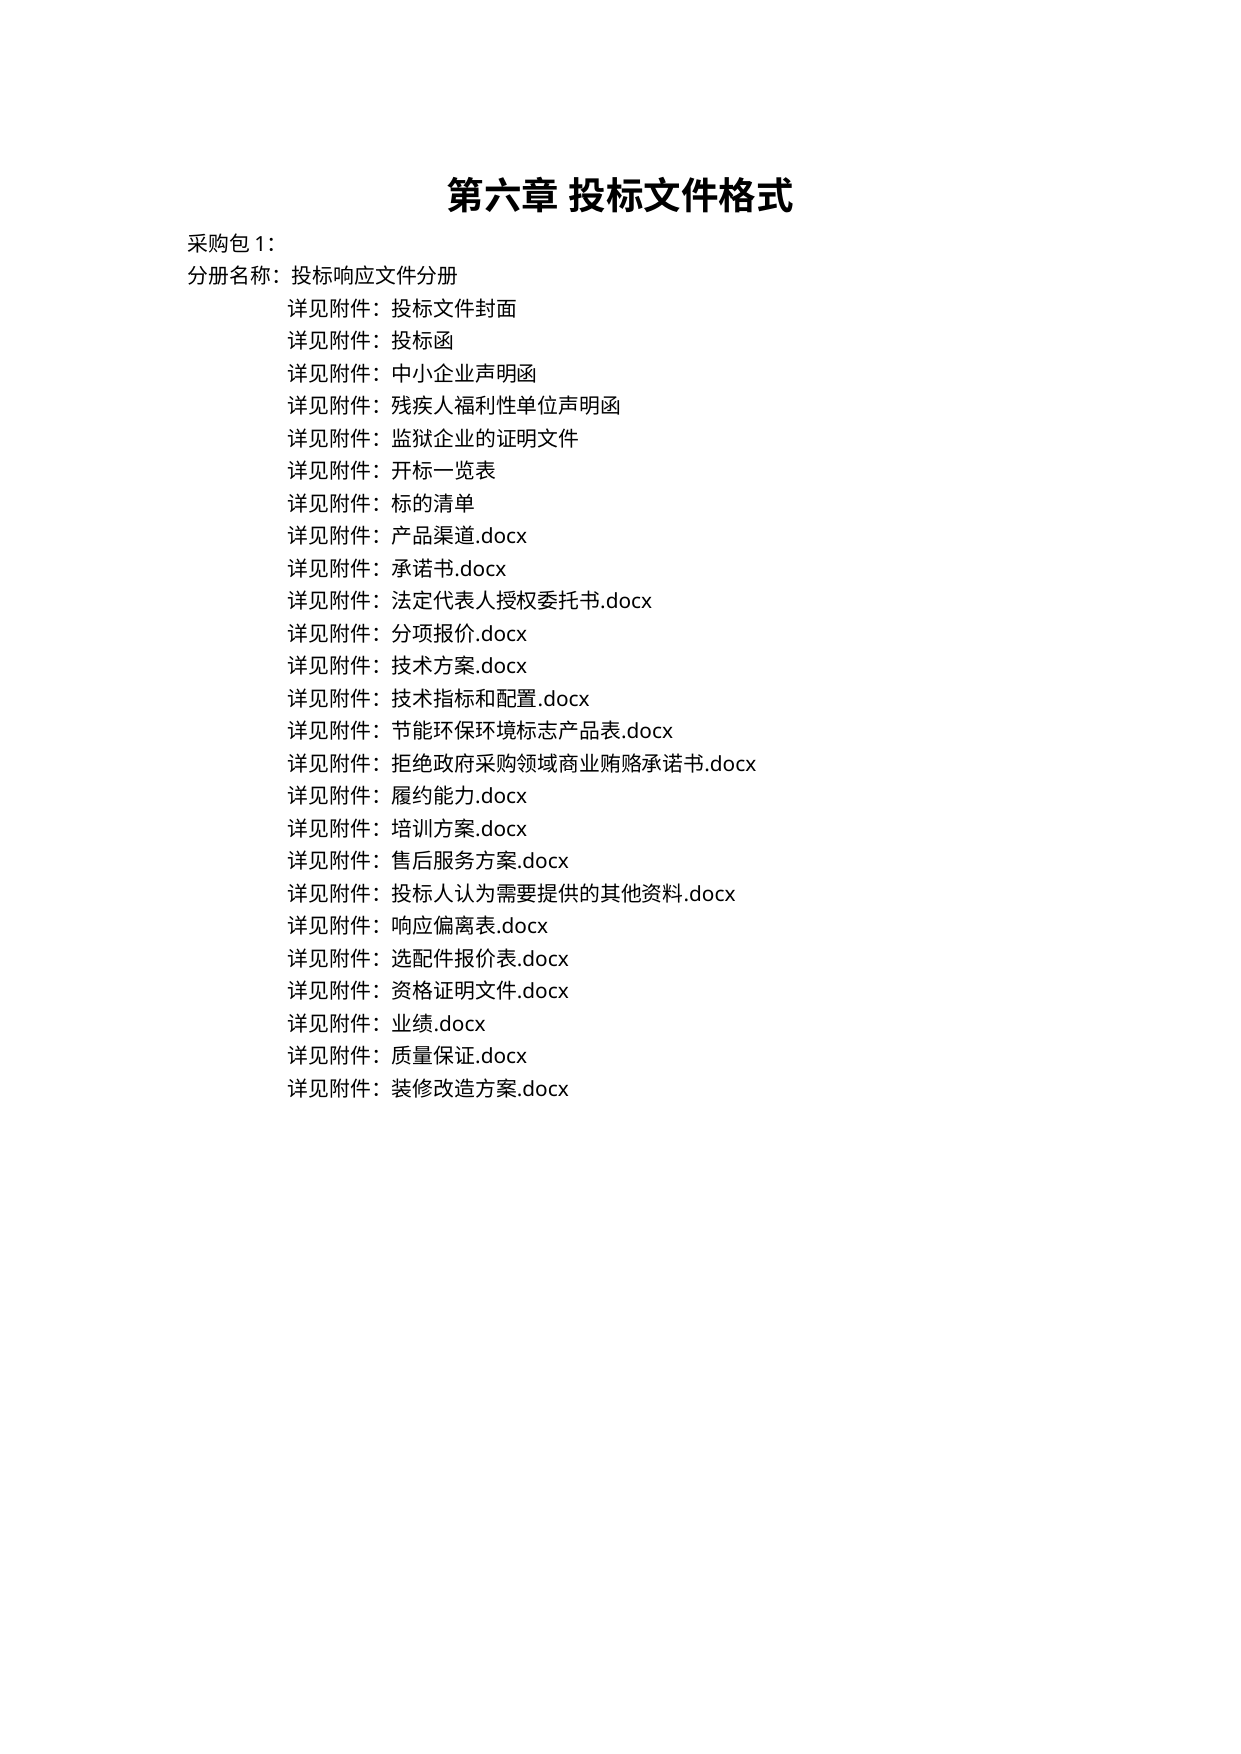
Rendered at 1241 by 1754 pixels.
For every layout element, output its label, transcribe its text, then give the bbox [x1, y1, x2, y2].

text 详见附件：节能环保环境标志产品表.docx [187, 714, 1053, 747]
text 详见附件：技术指标和配置.docx [187, 682, 1053, 714]
text 详见附件：投标人认为需要提供的其他资料.docx [187, 877, 1053, 909]
text 详见附件：产品渠道.docx [187, 519, 1053, 552]
text 详见附件：选配件报价表.docx [187, 942, 1053, 974]
text 详见附件：装修改造方案.docx [187, 1072, 1053, 1104]
text 详见附件：响应偏离表.docx [187, 909, 1053, 942]
text 详见附件：资格证明文件.docx [187, 974, 1053, 1007]
text 详见附件：承诺书.docx [187, 552, 1053, 584]
text 详见附件：质量保证.docx [187, 1039, 1053, 1072]
text 第六章 投标文件格式 [187, 162, 1053, 227]
text 详见附件：技术方案.docx [187, 649, 1053, 682]
text 详见附件：投标函 [187, 324, 1053, 357]
text 详见附件：履约能力.docx [187, 779, 1053, 812]
text 详见附件：监狱企业的证明文件 [187, 422, 1053, 454]
text 详见附件：残疾人福利性单位声明函 [187, 389, 1053, 422]
text 详见附件：标的清单 [187, 487, 1053, 519]
text 分册名称：投标响应文件分册 [187, 259, 1053, 292]
text 详见附件：售后服务方案.docx [187, 844, 1053, 877]
text 详见附件：培训方案.docx [187, 812, 1053, 844]
text 详见附件：分项报价.docx [187, 617, 1053, 649]
text 详见附件：中小企业声明函 [187, 357, 1053, 389]
text 采购包1： [187, 227, 1053, 259]
text 详见附件：法定代表人授权委托书.docx [187, 584, 1053, 617]
text 详见附件：投标文件封面 [187, 292, 1053, 324]
text 详见附件：业绩.docx [187, 1007, 1053, 1039]
text 详见附件：拒绝政府采购领域商业贿赂承诺书.docx [187, 747, 1053, 779]
text 详见附件：开标一览表 [187, 454, 1053, 487]
